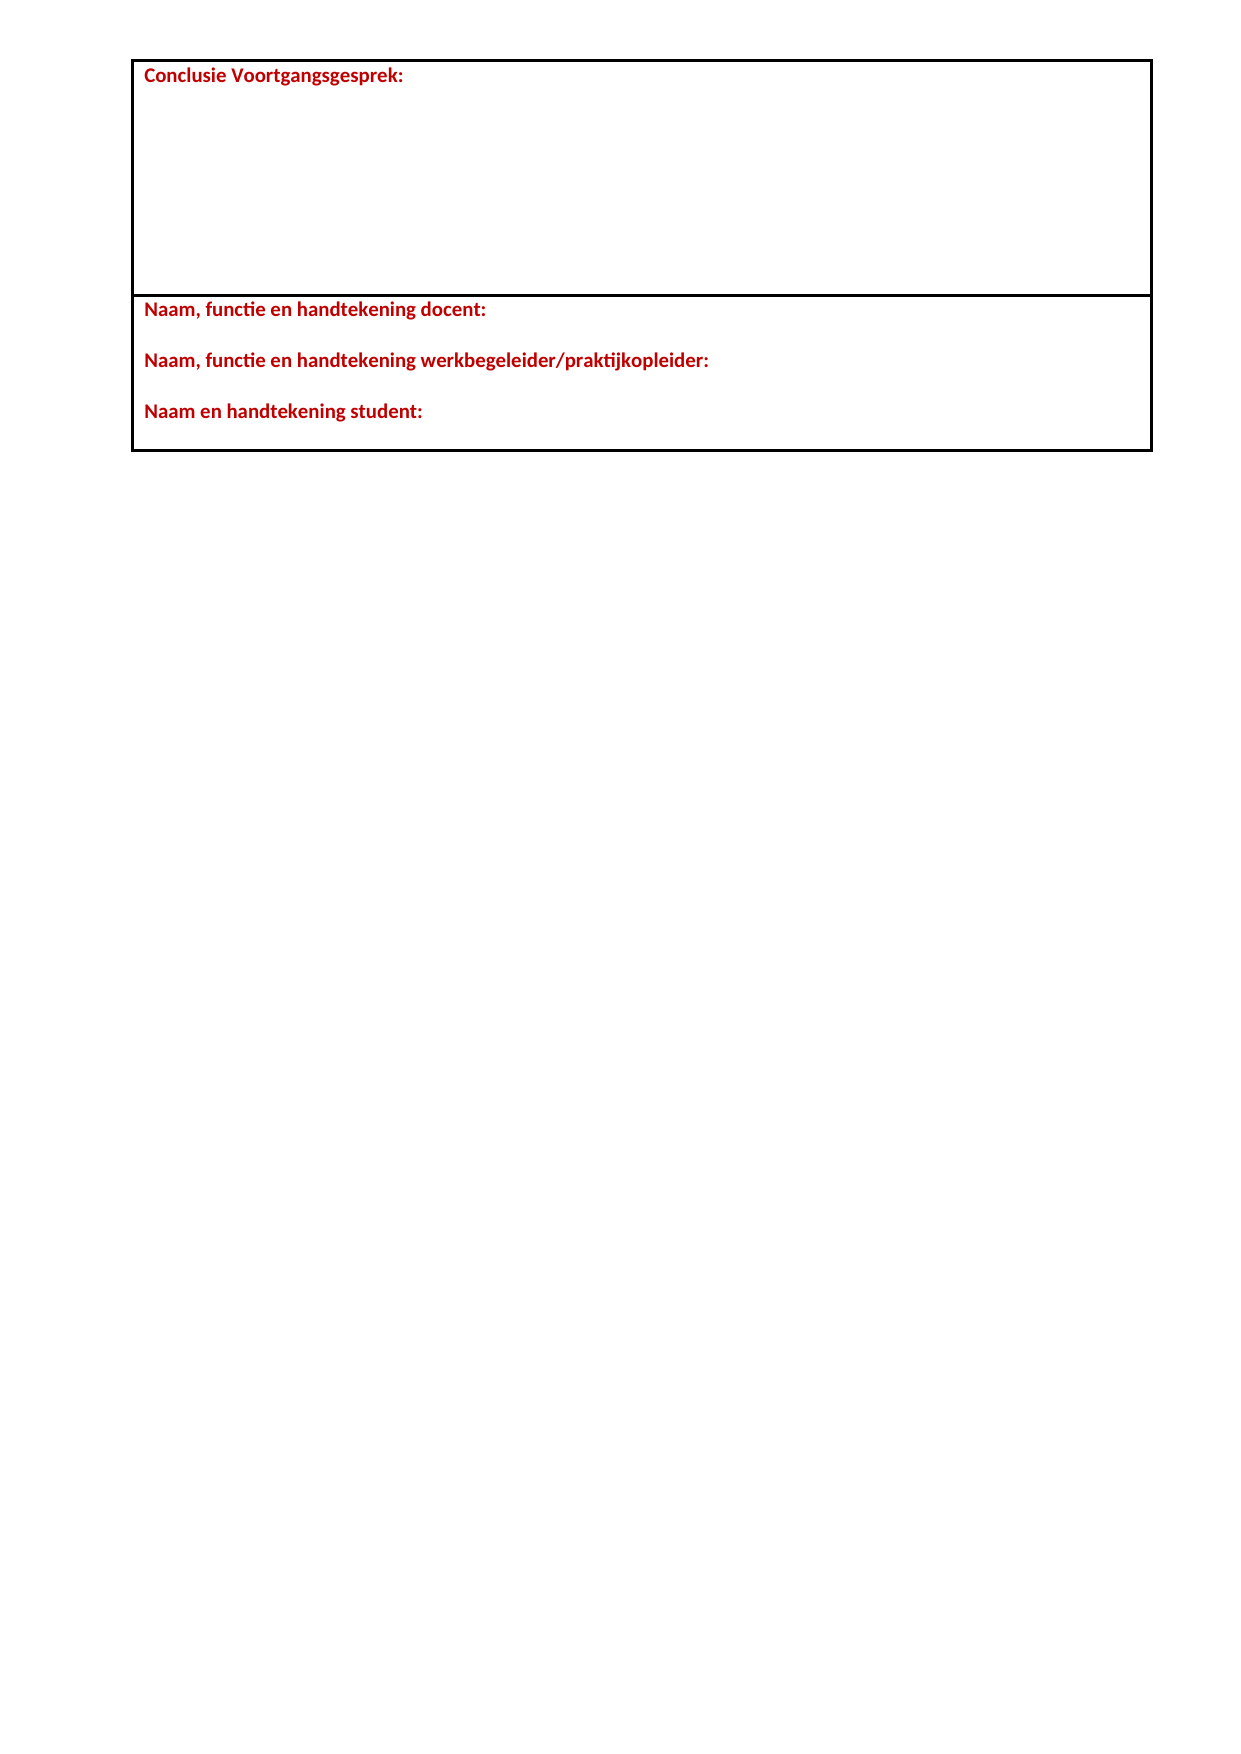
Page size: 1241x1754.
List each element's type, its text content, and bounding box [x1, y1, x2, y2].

table_cell Conclusie Voortgangsgesprek: [134, 62, 1150, 293]
table_cell Naam, functie en handtekening docent: Naam, functie en handtekening werkbegeleider/praktijkopleider: Naam en handtekening student: [134, 297, 1150, 449]
